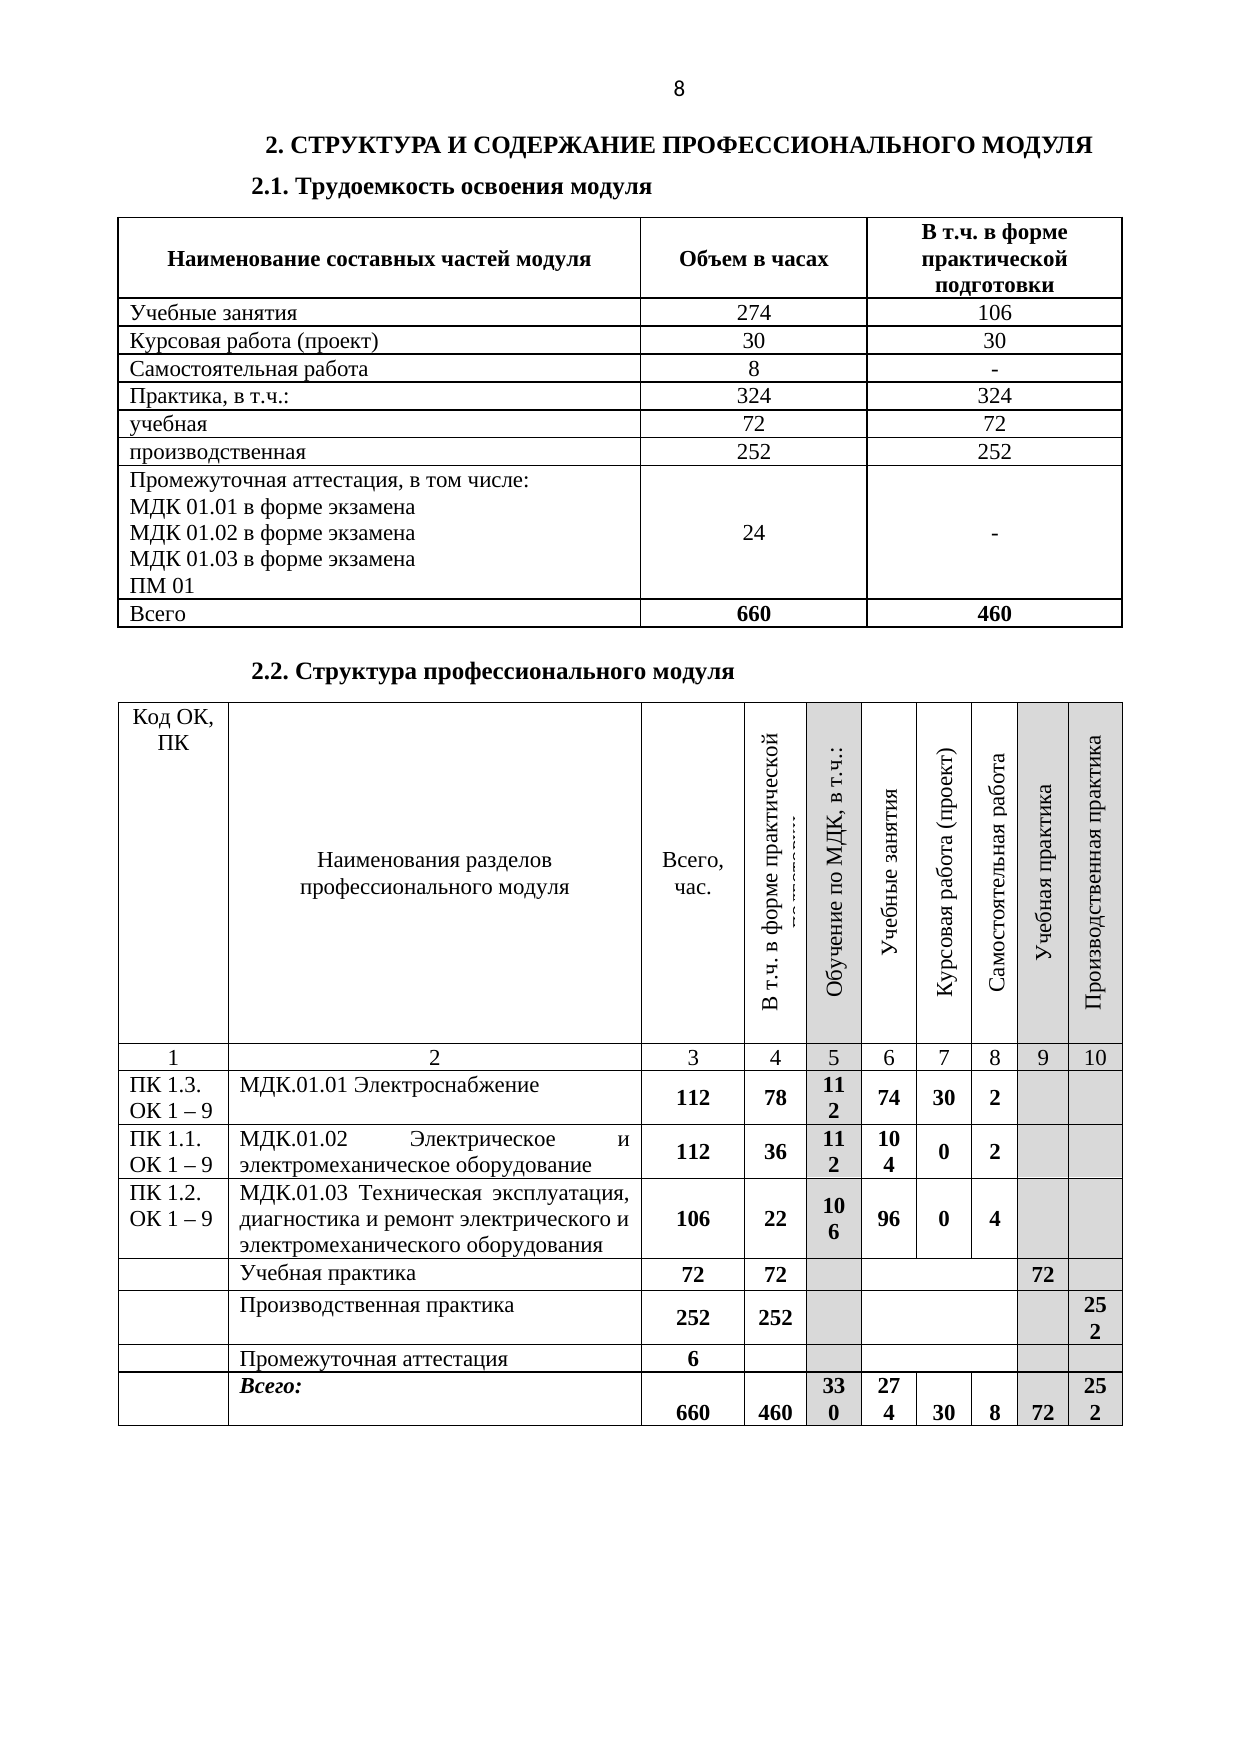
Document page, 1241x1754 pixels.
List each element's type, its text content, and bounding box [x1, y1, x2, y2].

table_cell 3 [642, 1044, 744, 1070]
table_cell [745, 1345, 806, 1371]
table_cell [862, 1291, 1017, 1344]
table_cell [1018, 1179, 1068, 1258]
table_header Обучение по МДК, в т.ч.: [807, 703, 861, 1043]
table_cell Учебные занятия [119, 299, 640, 325]
table_cell МДК.01.03 Техническая эксплуатация, диагностика и ремонт электрического и электромеханического оборудования [229, 1179, 641, 1258]
table_cell ПК 1.3. ОК 1 – 9 [119, 1071, 228, 1124]
table_cell Курсовая работа (проект) [119, 327, 640, 353]
table_cell [862, 1259, 1017, 1290]
table_header Учебная практика [1018, 703, 1068, 1043]
table_cell 72 [641, 411, 866, 437]
table_cell Промежуточная аттестация [229, 1345, 641, 1371]
table_cell [119, 1373, 228, 1425]
table_cell 252 [1069, 1373, 1122, 1425]
table_cell 330 [807, 1373, 861, 1425]
table_cell Всего: [229, 1373, 641, 1425]
table_cell 30 [917, 1071, 971, 1124]
table_cell ПК 1.1. ОК 1 – 9 [119, 1125, 228, 1177]
table_cell 460 [868, 600, 1121, 626]
table_cell 5 [807, 1044, 861, 1070]
table_cell [119, 1291, 228, 1344]
table_cell 0 [917, 1125, 971, 1177]
table_cell 72 [745, 1259, 806, 1290]
table_cell 252 [1069, 1291, 1122, 1344]
table_cell 24 [641, 466, 866, 598]
table_cell 1 [119, 1044, 228, 1070]
table_cell 8 [972, 1044, 1017, 1070]
table_cell [1069, 1259, 1122, 1290]
table_cell [119, 1345, 228, 1371]
table_cell 106 [868, 299, 1121, 325]
table_cell 660 [642, 1373, 744, 1425]
table_cell 252 [868, 438, 1121, 465]
table_cell 324 [641, 383, 866, 409]
table_cell учебная [119, 411, 640, 437]
table_cell 30 [917, 1373, 971, 1425]
table_cell 8 [972, 1373, 1017, 1425]
table_cell 4 [745, 1044, 806, 1070]
table_header Наименования разделов профессионального модуля [229, 703, 641, 1043]
table_cell [1018, 1291, 1068, 1344]
text 2.2. Структура профессионального модуля [177, 656, 1181, 685]
table_cell 10 [1069, 1044, 1122, 1070]
table_cell 6 [642, 1345, 744, 1371]
table_cell [1069, 1179, 1122, 1258]
table_cell 252 [642, 1291, 744, 1344]
table_cell Практика, в т.ч.: [119, 383, 640, 409]
table_cell 2 [229, 1044, 641, 1070]
table_cell 0 [917, 1179, 971, 1258]
table_header Код ОК, ПК [119, 703, 228, 1043]
table_cell [119, 1259, 228, 1290]
table_cell [807, 1259, 861, 1290]
table_cell 7 [917, 1044, 971, 1070]
table_cell Учебная практика [229, 1259, 641, 1290]
table_cell [1018, 1125, 1068, 1177]
table_cell 274 [862, 1373, 916, 1425]
table_cell 112 [807, 1071, 861, 1124]
table_cell 6 [862, 1044, 916, 1070]
text 2. Структура и содержание профессионального модуля [177, 130, 1181, 159]
table_cell [1069, 1125, 1122, 1177]
table_header В т.ч. в форме практической подготовки [745, 703, 806, 1043]
table_header Наименование составных частей модуля [119, 218, 640, 297]
table_cell производственная [119, 438, 640, 465]
table_cell 22 [745, 1179, 806, 1258]
text 2.1. Трудоемкость освоения модуля [177, 171, 1181, 200]
table_cell 106 [807, 1179, 861, 1258]
table_cell [862, 1345, 1017, 1371]
table_cell Самостоятельная работа [119, 355, 640, 381]
table_cell 9 [1018, 1044, 1068, 1070]
table_cell [807, 1291, 861, 1344]
table_cell МДК.01.02 Электрическое и электромеханическое оборудование [229, 1125, 641, 1177]
table_cell Промежуточная аттестация, в том числе: МДК 01.01 в форме экзамена МДК 01.02 в форме экзамена МДК 01.03 в форме экзамена ПМ 01 [119, 466, 640, 598]
table_cell 660 [641, 600, 866, 626]
table_cell 112 [642, 1071, 744, 1124]
table_cell 72 [642, 1259, 744, 1290]
table_cell 324 [868, 383, 1121, 409]
table_cell 112 [642, 1125, 744, 1177]
table_cell Всего [119, 600, 640, 626]
table_header Всего, час. [642, 703, 744, 1043]
table_header Самостоятельная работа [972, 703, 1017, 1043]
table_cell 30 [641, 327, 866, 353]
table_header В т.ч. в форме практической подготовки [868, 218, 1121, 297]
table_cell [807, 1345, 861, 1371]
table_cell - [868, 466, 1121, 598]
table_cell [1069, 1071, 1122, 1124]
table_cell 2 [972, 1125, 1017, 1177]
table_cell [1018, 1071, 1068, 1124]
table_cell 460 [745, 1373, 806, 1425]
table_cell ПК 1.2. ОК 1 – 9 [119, 1179, 228, 1258]
table_cell [1018, 1345, 1068, 1371]
table_cell 104 [862, 1125, 916, 1177]
table_cell 252 [745, 1291, 806, 1344]
table_header Учебные занятия [862, 703, 916, 1043]
table_cell 78 [745, 1071, 806, 1124]
table_cell 74 [862, 1071, 916, 1124]
table_cell 2 [972, 1071, 1017, 1124]
table_cell 252 [641, 438, 866, 465]
table_cell 72 [1018, 1259, 1068, 1290]
table_cell Производственная практика [229, 1291, 641, 1344]
table_cell 106 [642, 1179, 744, 1258]
table_cell 30 [868, 327, 1121, 353]
table_cell 112 [807, 1125, 861, 1177]
table_cell 72 [1018, 1373, 1068, 1425]
table_cell 274 [641, 299, 866, 325]
table_cell [1069, 1345, 1122, 1371]
table_cell 8 [641, 355, 866, 381]
table_header Объем в часах [641, 218, 866, 297]
table_cell 36 [745, 1125, 806, 1177]
table_cell МДК.01.01 Электроснабжение [229, 1071, 641, 1124]
table_cell - [868, 355, 1121, 381]
table_header Курсовая работа (проект) [917, 703, 971, 1043]
table_cell 4 [972, 1179, 1017, 1258]
table_header Производственная практика [1069, 703, 1122, 1043]
table_cell 96 [862, 1179, 916, 1258]
table_cell 72 [868, 411, 1121, 437]
